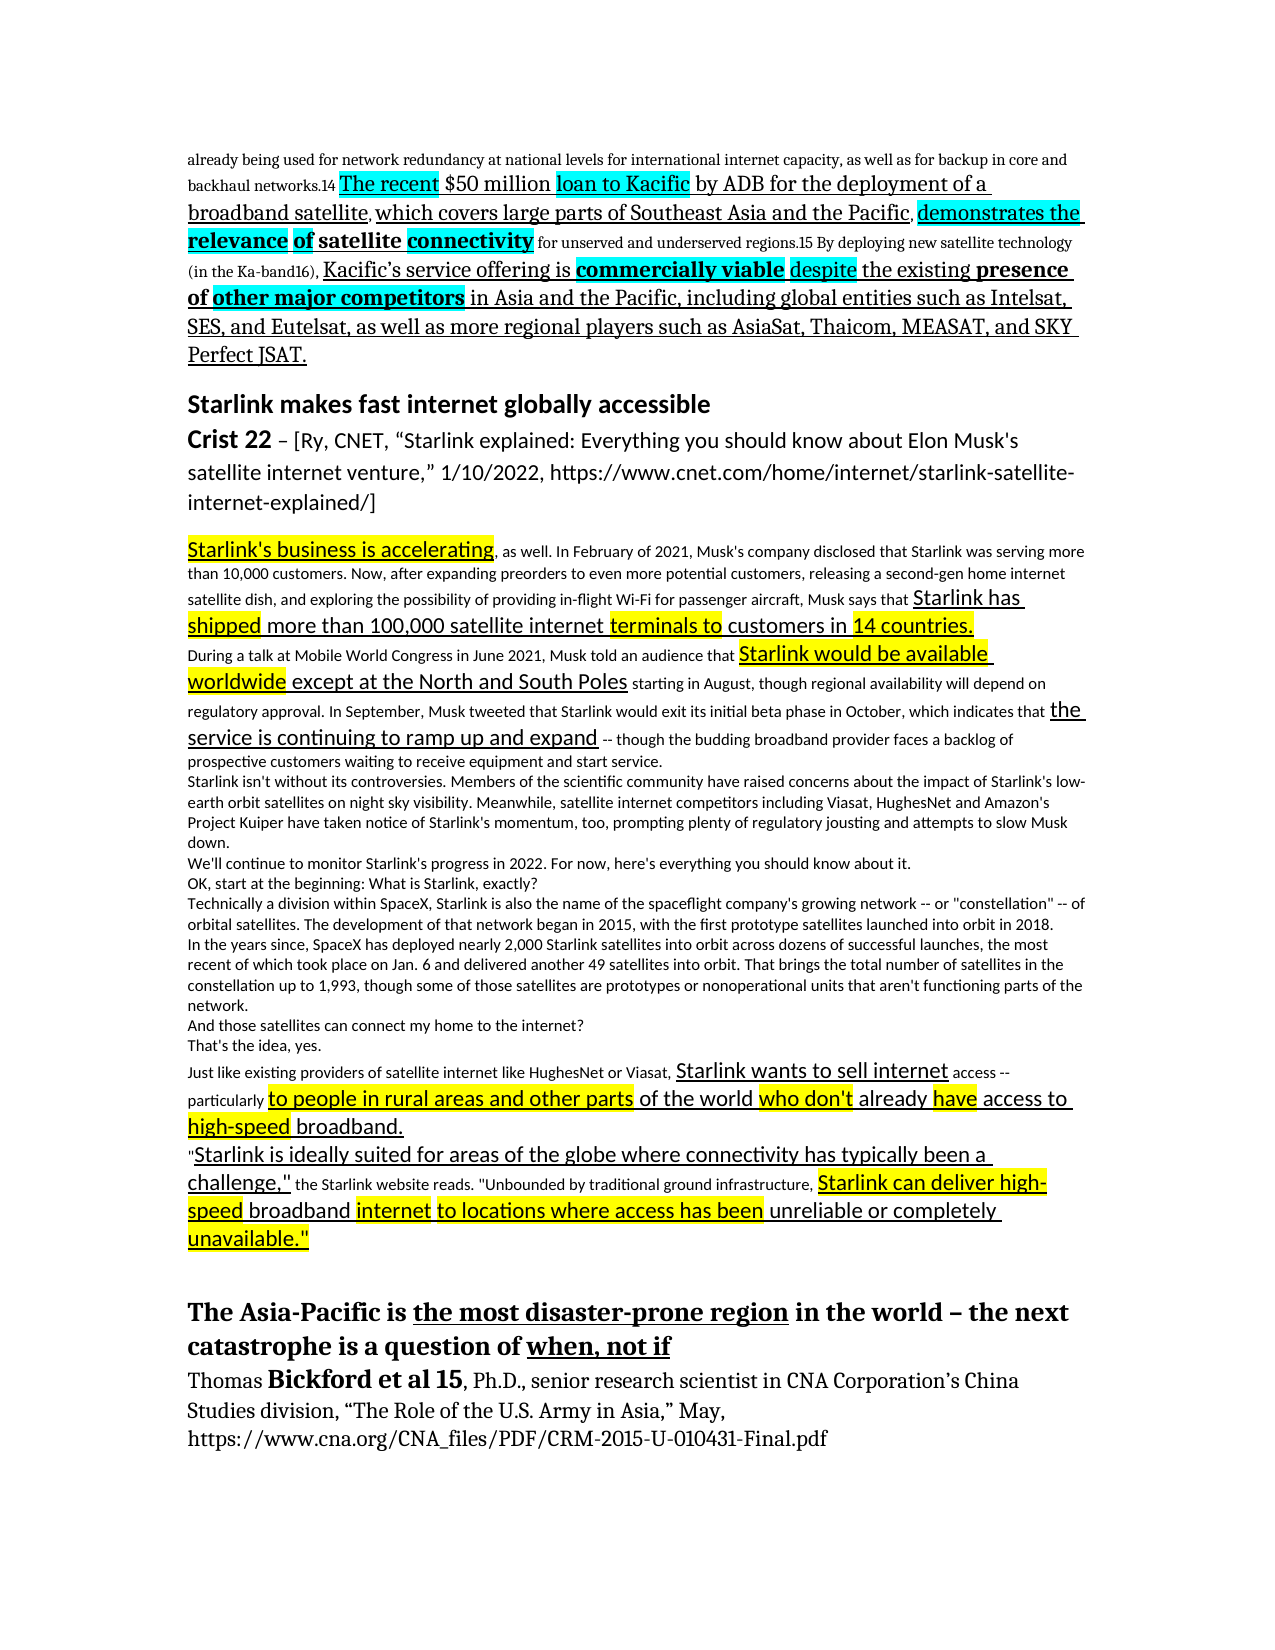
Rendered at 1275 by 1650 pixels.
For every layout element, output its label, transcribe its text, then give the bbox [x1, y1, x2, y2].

text And those satellites can connect my home to the internet? [187, 1015, 1087, 1036]
text "Starlink is ideally suited for areas of the globe where connectivity has typically been a challenge," the Starlink website reads. "Unbounded by traditional ground infrastructure, Starlink can deliver high-speed broadband internet to locations where access has been unreliable or completely unavailable." [187, 1140, 1087, 1252]
text Starlink isn't without its controversies. Members of the scientific community have raised concerns about the impact of Starlink's low-earth orbit satellites on night sky visibility. Meanwhile, satellite internet competitors including Viasat, HughesNet and Amazon's Project Kuiper have taken notice of Starlink's momentum, too, prompting plenty of regulatory jousting and attempts to slow Musk down. [187, 772, 1087, 853]
text During a talk at Mobile World Congress in June 2021, Musk told an audience that Starlink would be available worldwide except at the North and South Poles starting in August, though regional availability will depend on regulatory approval. In September, Musk tweeted that Starlink would exit its initial beta phase in October, which indicates that the service is continuing to ramp up and expand -- though the budding broadband provider faces a backlog of prospective customers waiting to receive equipment and start service. [187, 639, 1087, 772]
text Thomas Bickford et al 15, Ph.D., senior research scientist in CNA Corporation’s China Studies division, “The Role of the U.S. Army in Asia,” May, https://www.cna.org/CNA_files/PDF/CRM-2015-U-010431-Final.pdf [187, 1364, 1087, 1452]
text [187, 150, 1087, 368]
subtitle Starlink makes fast internet globally accessible [187, 387, 1087, 420]
text Crist 22 – [Ry, CNET, “Starlink explained: Everything you should know about Elon Musk's satellite internet venture,” 1/10/2022, https://www.cnet.com/home/internet/starlink-satellite-internet-explained/] [187, 423, 1087, 516]
text Technically a division within SpaceX, Starlink is also the name of the spaceflight company's growing network -- or "constellation" -- of orbital satellites. The development of that network began in 2015, with the first prototype satellites launched into orbit in 2018. [187, 893, 1087, 934]
subtitle The Asia-Pacific is the most disaster-prone region in the world – the next catastrophe is a question of when, not if [187, 1297, 1087, 1362]
text Starlink's business is accelerating, as well. In February of 2021, Musk's company disclosed that Starlink was serving more than 10,000 customers. Now, after expanding preorders to even more potential customers, releasing a second-gen home internet satellite dish, and exploring the possibility of providing in-flight Wi-Fi for passenger aircraft, Musk says that Starlink has shipped more than 100,000 satellite internet terminals to customers in 14 countries. [187, 535, 1087, 639]
text We'll continue to monitor Starlink's progress in 2022. For now, here's everything you should know about it. [187, 853, 1087, 873]
text OK, start at the beginning: What is Starlink, exactly? [187, 873, 1087, 893]
text That's the idea, yes. [187, 1036, 1087, 1056]
text In the years since, SpaceX has deployed nearly 2,000 Starlink satellites into orbit across dozens of successful launches, the most recent of which took place on Jan. 6 and delivered another 49 satellites into orbit. That brings the total number of satellites in the constellation up to 1,993, though some of those satellites are prototypes or nonoperational units that aren't functioning parts of the network. [187, 934, 1087, 1015]
text Just like existing providers of satellite internet like HughesNet or Viasat, Starlink wants to sell internet access -- particularly to people in rural areas and other parts of the world who don't already have access to high-speed broadband. [187, 1056, 1087, 1140]
